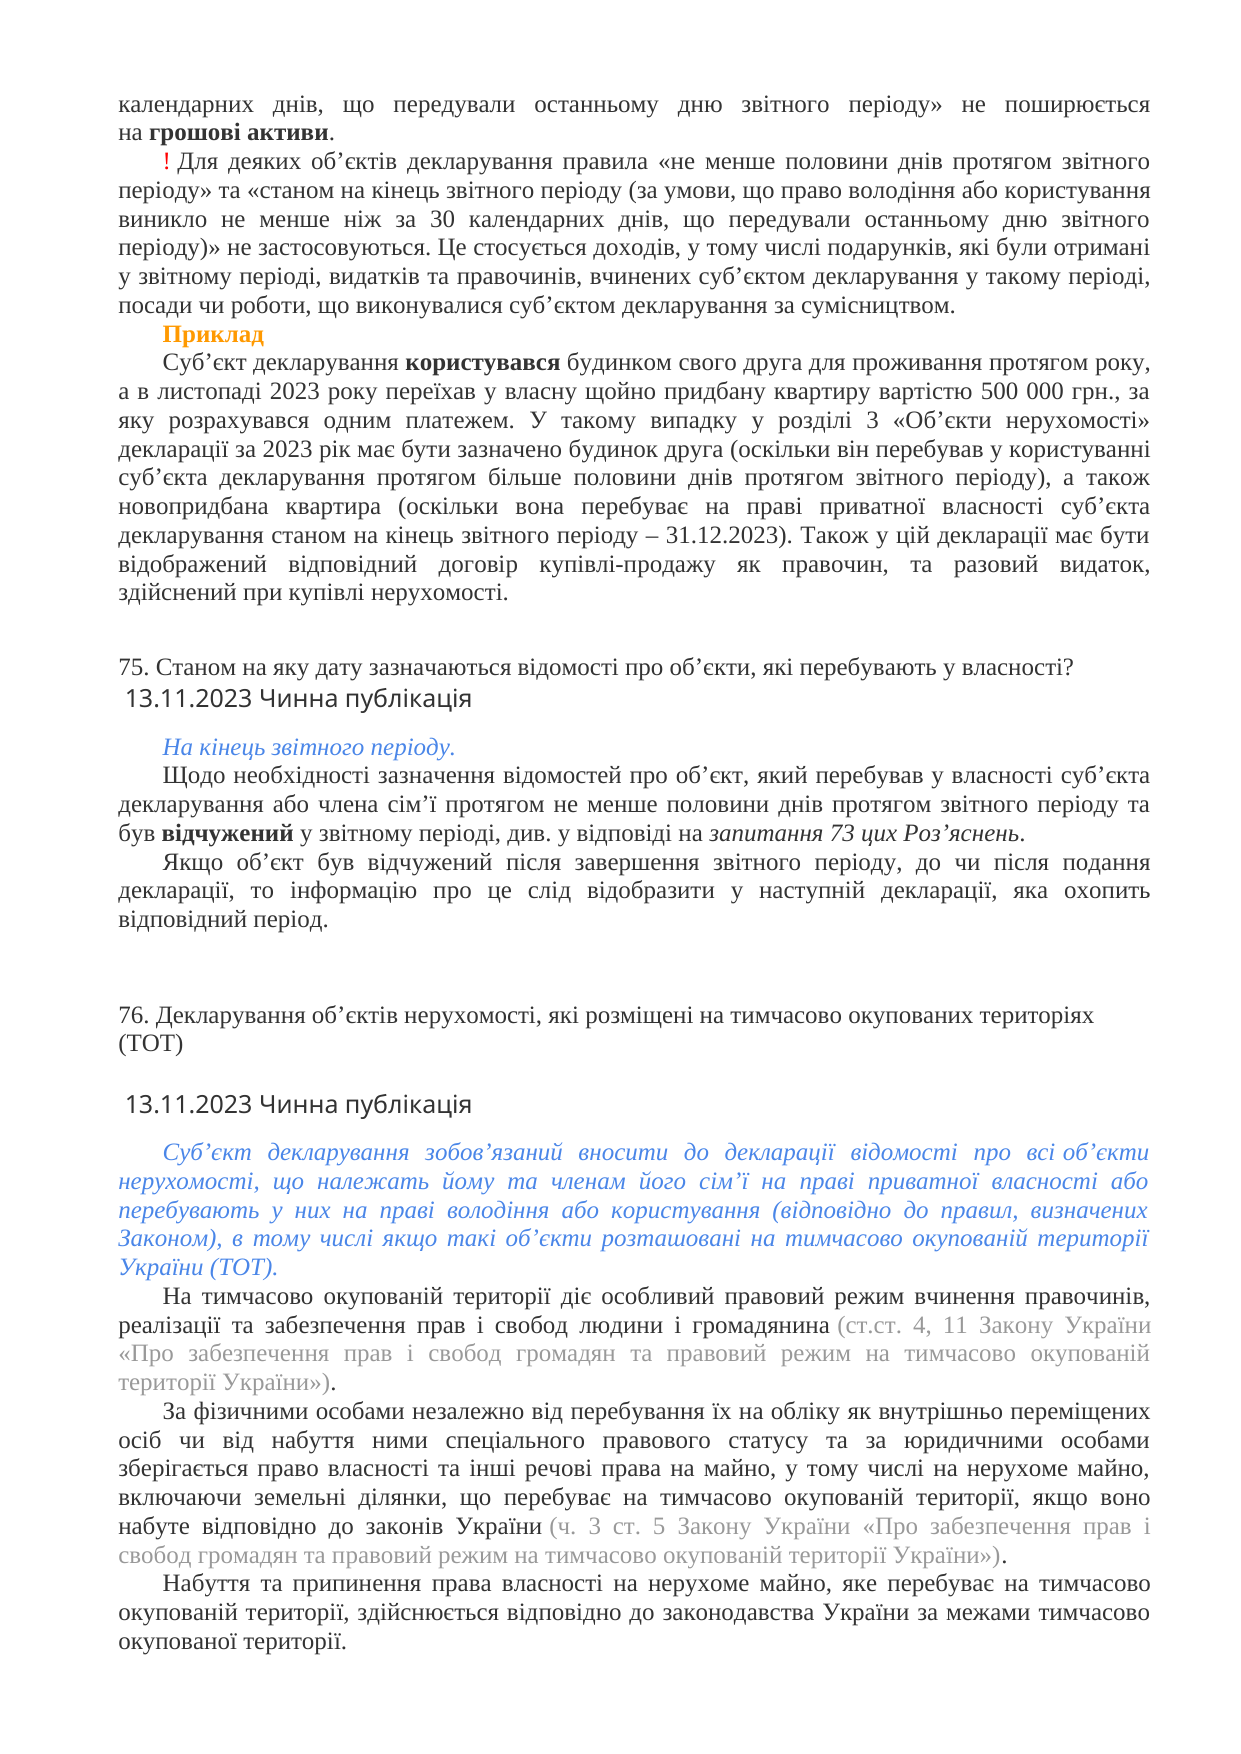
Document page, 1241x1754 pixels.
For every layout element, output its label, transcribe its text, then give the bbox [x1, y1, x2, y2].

text Приклад [118, 319, 1152, 347]
text Набуття та припинення права власності на нерухоме майно, яке перебуває на тимчасово окупованій території, здійснюється відповідно до законодавства України за межами тимчасово окупованої території. [118, 1568, 1152, 1655]
text На кінець звітного періоду. [118, 732, 1152, 761]
text Якщо об’єкт був відчужений після завершення звітного періоду, до чи після подання декларації, то інформацію про це слід відобразити у наступній декларації, яка охопить відповідний період. [118, 847, 1152, 933]
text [118, 89, 1152, 146]
text Суб’єкт декларування користувався будинком свого друга для проживання протягом року, а в листопаді 2023 року переїхав у власну щойно придбану квартиру вартістю 500 000 грн., за яку розрахувався одним платежем. У такому випадку у розділі 3 «Об’єкти нерухомості» декларації за 2023 рік має бути зазначено будинок друга (оскільки він перебував у користуванні суб’єкта декларування протягом більше половини днів протягом звітного періоду), а також новопридбана квартира (оскільки вона перебуває на праві приватної власності суб’єкта декларування станом на кінець звітного періоду – 31.12.2023). Також у цій декларації має бути відображений відповідний договір купівлі-продажу як правочин, та разовий видаток, здійснений при купівлі нерухомості. [118, 347, 1152, 606]
text Суб’єкт декларування зобов’язаний вносити до декларації відомості про всі об’єкти нерухомості, що належать йому та членам його сім’ї на праві приватної власності або перебувають у них на праві володіння або користування (відповідно до правил, визначених Законом), в тому числі якщо такі об’єкти розташовані на тимчасово окупованій території України (ТОТ). [118, 1137, 1152, 1281]
text Щодо необхідності зазначення відомостей про об’єкт, який перебував у власності суб’єкта декларування або члена сім’ї протягом не менше половини днів протягом звітного періоду та був відчужений у звітному періоді, див. у відповіді на запитання 73 цих Роз’яснень. [118, 761, 1152, 847]
text 13.11.2023 Чинна публікація [118, 681, 1152, 715]
text ! Для деяких об’єктів декларування правила «не менше половини днів протягом звітного періоду» та «станом на кінець звітного періоду (за умови, що право володіння або користування виникло не менше ніж за 30 календарних днів, що передували останньому дню звітного періоду)» не застосовуються. Це стосується доходів, у тому числі подарунків, які були отримані у звітному періоді, видатків та правочинів, вчинених суб’єктом декларування у такому періоді, посади чи роботи, що виконувалися суб’єктом декларування за сумісництвом. [118, 146, 1152, 319]
text 13.11.2023 Чинна публікація [118, 1086, 1152, 1121]
text За фізичними особами незалежно від перебування їх на обліку як внутрішньо переміщених осіб чи від набуття ними спеціального правового статусу та за юридичними особами зберігається право власності та інші речові права на майно, у тому числі на нерухоме майно, включаючи земельні ділянки, що перебуває на тимчасово окупованій території, якщо воно набуте відповідно до законів України (ч. 3 ст. 5 Закону України «Про забезпечення прав і свобод громадян та правовий режим на тимчасово окупованій території України»). [118, 1396, 1152, 1568]
text 76. Декларування об’єктів нерухомості, які розміщені на тимчасово окупованих територіях (ТОТ) [118, 1000, 1152, 1057]
text 75. Станом на яку дату зазначаються відомості про об’єкти, які перебувають у власності? [118, 606, 1152, 681]
text На тимчасово окупованій території діє особливий правовий режим вчинення правочинів, реалізації та забезпечення прав і свобод людини і громадянина (ст.ст. 4, 11 Закону України «Про забезпечення прав і свобод громадян та правовий режим на тимчасово окупованій території України»). [118, 1281, 1152, 1396]
